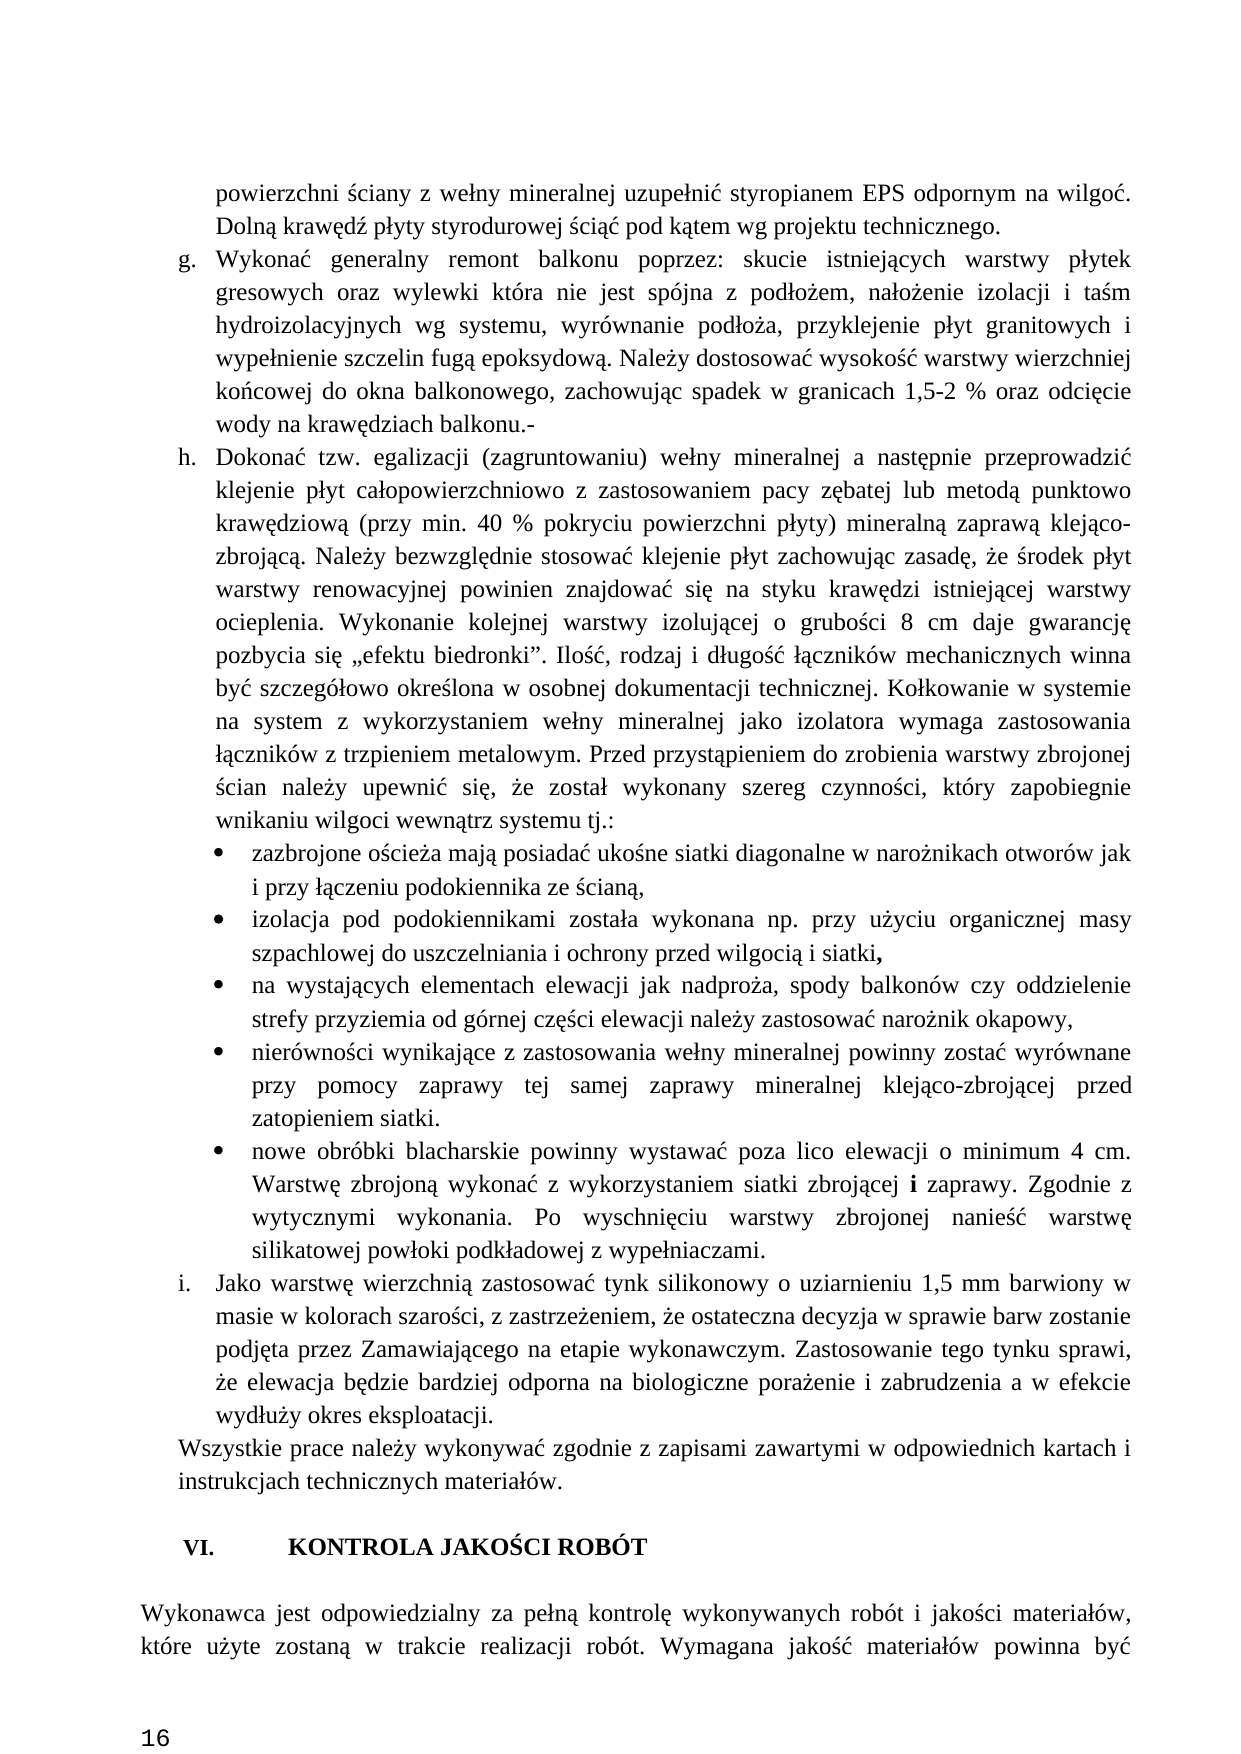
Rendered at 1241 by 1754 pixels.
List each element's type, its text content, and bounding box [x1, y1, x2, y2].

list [178, 178, 1132, 240]
list Dokonać tzw. egalizacji (zagruntowaniu) wełny mineralnej a następnie przeprowadzić klejenie płyt całopowierzchniowo z zastosowaniem pacy zębatej lub metodą punktowo krawędziową (przy min. 40 % pokryciu powierzchni płyty) mineralną zaprawą klejąco-zbrojącą. Należy bezwzględnie stosować klejenie płyt zachowując zasadę, że środek płyt warstwy renowacyjnej powinien znajdować się na styku krawędzi istniejącej warstwy ocieplenia. Wykonanie kolejnej warstwy izolującej o grubości 8 cm daje gwarancję pozbycia się „efektu biedronki”. Ilość, rodzaj i długość łączników mechanicznych winna być szczegółowo określona w osobnej dokumentacji technicznej. Kołkowanie w systemie na system z wykorzystaniem wełny mineralnej jako izolatora wymaga zastosowania łączników z trzpieniem metalowym. Przed przystąpieniem do zrobienia warstwy zbrojonej ścian należy upewnić się, że został wykonany szereg czynności, który zapobiegnie wnikaniu wilgoci wewnątrz systemu tj.: [178, 442, 1132, 834]
list nowe obróbki blacharskie powinny wystawać poza lico elewacji o minimum 4 cm. Warstwę zbrojoną wykonać z wykorzystaniem siatki zbrojącej i zaprawy. Zgodnie z wytycznymi wykonania. Po wyschnięciu warstwy zbrojonej nanieść warstwę silikatowej powłoki podkładowej z wypełniaczami. [214, 1136, 1132, 1263]
list KONTROLA JAKOŚCI ROBÓT [214, 1532, 1132, 1561]
list na wystających elementach elewacji jak nadproża, spody balkonów czy oddzielenie strefy przyziemia od górnej części elewacji należy zastosować narożnik okapowy, [214, 971, 1132, 1032]
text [140, 1598, 1132, 1660]
list nierówności wynikające z zastosowania wełny mineralnej powinny zostać wyrównane przy pomocy zaprawy tej samej zaprawy mineralnej klejąco-zbrojącej przed zatopieniem siatki. [214, 1037, 1132, 1131]
list izolacja pod podokiennikami została wykonana np. przy użyciu organicznej masy szpachlowej do uszczelniania i ochrony przed wilgocią i siatki, [214, 904, 1132, 966]
list Wykonać generalny remont balkonu poprzez: skucie istniejących warstwy płytek gresowych oraz wylewki która nie jest spójna z podłożem, nałożenie izolacji i taśm hydroizolacyjnych wg systemu, wyrównanie podłoża, przyklejenie płyt granitowych i wypełnienie szczelin fugą epoksydową. Należy dostosować wysokość warstwy wierzchniej końcowej do okna balkonowego, zachowując spadek w granicach 1,5-2 % oraz odcięcie wody na krawędziach balkonu.- [178, 244, 1132, 438]
list Jako warstwę wierzchnią zastosować tynk silikonowy o uziarnieniu 1,5 mm barwiony w masie w kolorach szarości, z zastrzeżeniem, że ostateczna decyzja w sprawie barw zostanie podjęta przez Zamawiającego na etapie wykonawczym. Zastosowanie tego tynku sprawi, że elewacja będzie bardziej odporna na biologiczne porażenie i zabrudzenia a w efekcie wydłuży okres eksploatacji. [178, 1268, 1132, 1429]
list zazbrojone ościeża mają posiadać ukośne siatki diagonalne w narożnikach otworów jak i przy łączeniu podokiennika ze ścianą, [214, 838, 1132, 900]
text Wszystkie prace należy wykonywać zgodnie z zapisami zawartymi w odpowiednich kartach i instrukcjach technicznych materiałów. [178, 1433, 1132, 1495]
